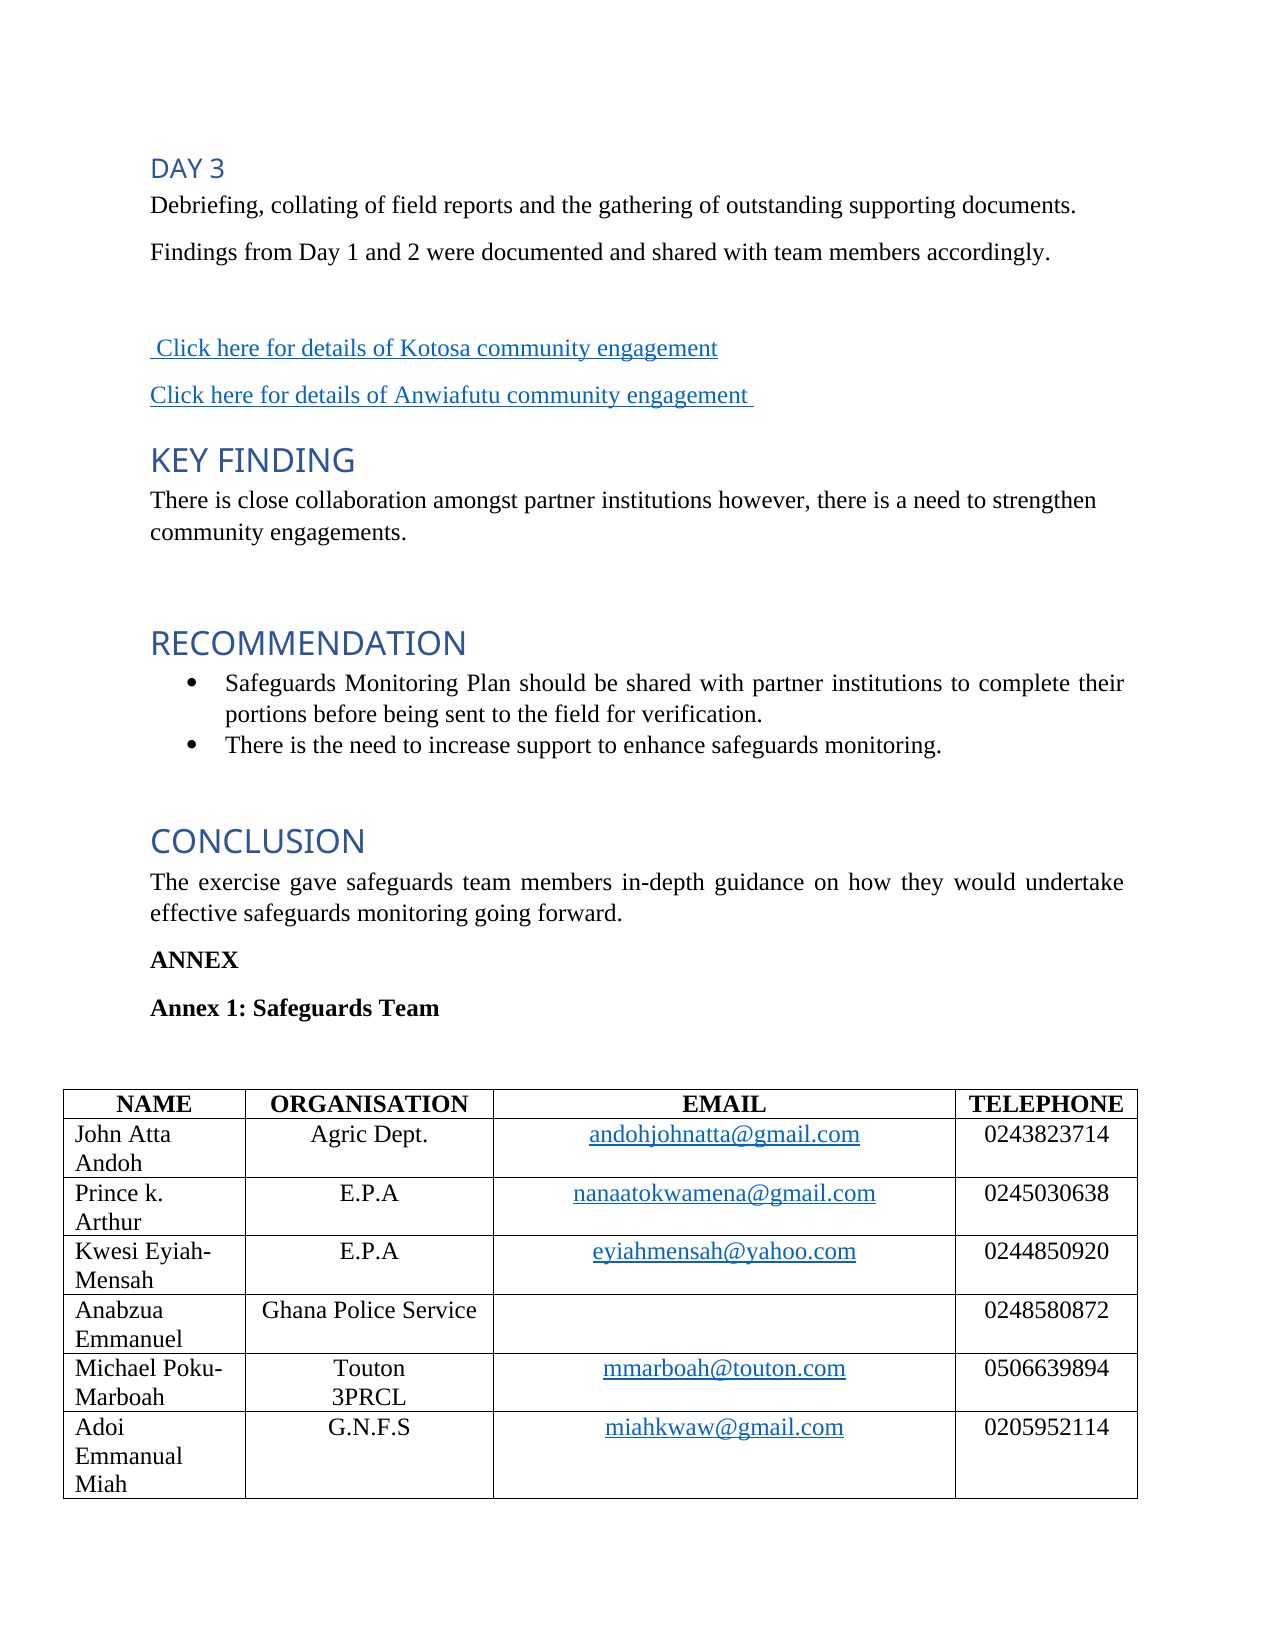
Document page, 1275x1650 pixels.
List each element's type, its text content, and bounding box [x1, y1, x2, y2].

table_cell miahkwaw@gmail.com [494, 1412, 955, 1498]
table_cell John Atta Andoh [64, 1119, 245, 1177]
table_cell mmarboah@touton.com [494, 1354, 955, 1411]
table_cell 0245030638 [956, 1178, 1137, 1235]
table_cell Anabzua Emmanuel [64, 1295, 245, 1352]
text ANNEX [150, 945, 1125, 974]
table_header TELEPHONE [956, 1090, 1137, 1118]
table_cell Touton 3PRCL [246, 1354, 493, 1411]
table_cell G.N.F.S [246, 1412, 493, 1498]
table_cell nanaatokwamena@gmail.com [494, 1178, 955, 1235]
table_header ORGANISATION [246, 1090, 493, 1118]
text Click here for details of Kotosa community engagement [150, 333, 1125, 362]
text There is close collaboration amongst partner institutions however, there is a need to strengthen community engagements. [150, 486, 1125, 545]
table_cell Michael Poku-Marboah [64, 1354, 245, 1411]
table_cell 0248580872 [956, 1295, 1137, 1352]
table_cell E.P.A [246, 1236, 493, 1294]
text Debriefing, collating of field reports and the gathering of outstanding supporting documents. [150, 190, 1125, 218]
table_header NAME [64, 1090, 245, 1118]
text The exercise gave safeguards team members in-depth guidance on how they would undertake effective safeguards monitoring going forward. [150, 867, 1125, 926]
text Annex 1: Safeguards Team [150, 993, 1125, 1022]
table_cell Prince k. Arthur [64, 1178, 245, 1235]
table_cell 0244850920 [956, 1236, 1137, 1294]
table_cell Ghana Police Service [246, 1295, 493, 1352]
table_cell E.P.A [246, 1178, 493, 1235]
table_cell eyiahmensah@yahoo.com [494, 1236, 955, 1294]
text Click here for details of Anwiafutu community engagement [150, 381, 1125, 409]
table_header EMAIL [494, 1090, 955, 1118]
table_cell Kwesi Eyiah-Mensah [64, 1236, 245, 1294]
subtitle KEY FINDING [150, 437, 1125, 482]
table_cell 0506639894 [956, 1354, 1137, 1411]
table_cell 0205952114 [956, 1412, 1137, 1498]
table_cell Adoi Emmanual Miah [64, 1412, 245, 1498]
list Safeguards Monitoring Plan should be shared with partner institutions to complete their portions before being sent to the field for verification. [187, 668, 1125, 728]
subtitle RECOMMENDATION [150, 619, 1125, 665]
table_cell 0243823714 [956, 1119, 1137, 1177]
table_cell andohjohnatta@gmail.com [494, 1119, 955, 1177]
table_cell Agric Dept. [246, 1119, 493, 1177]
list There is the need to increase support to enhance safeguards monitoring. [187, 731, 1125, 759]
table_cell [494, 1295, 955, 1352]
subtitle CONCLUSION [150, 818, 1125, 863]
text Findings from Day 1 and 2 were documented and shared with team members accordingly. [150, 237, 1125, 266]
subtitle DAY 3 [150, 150, 1125, 187]
